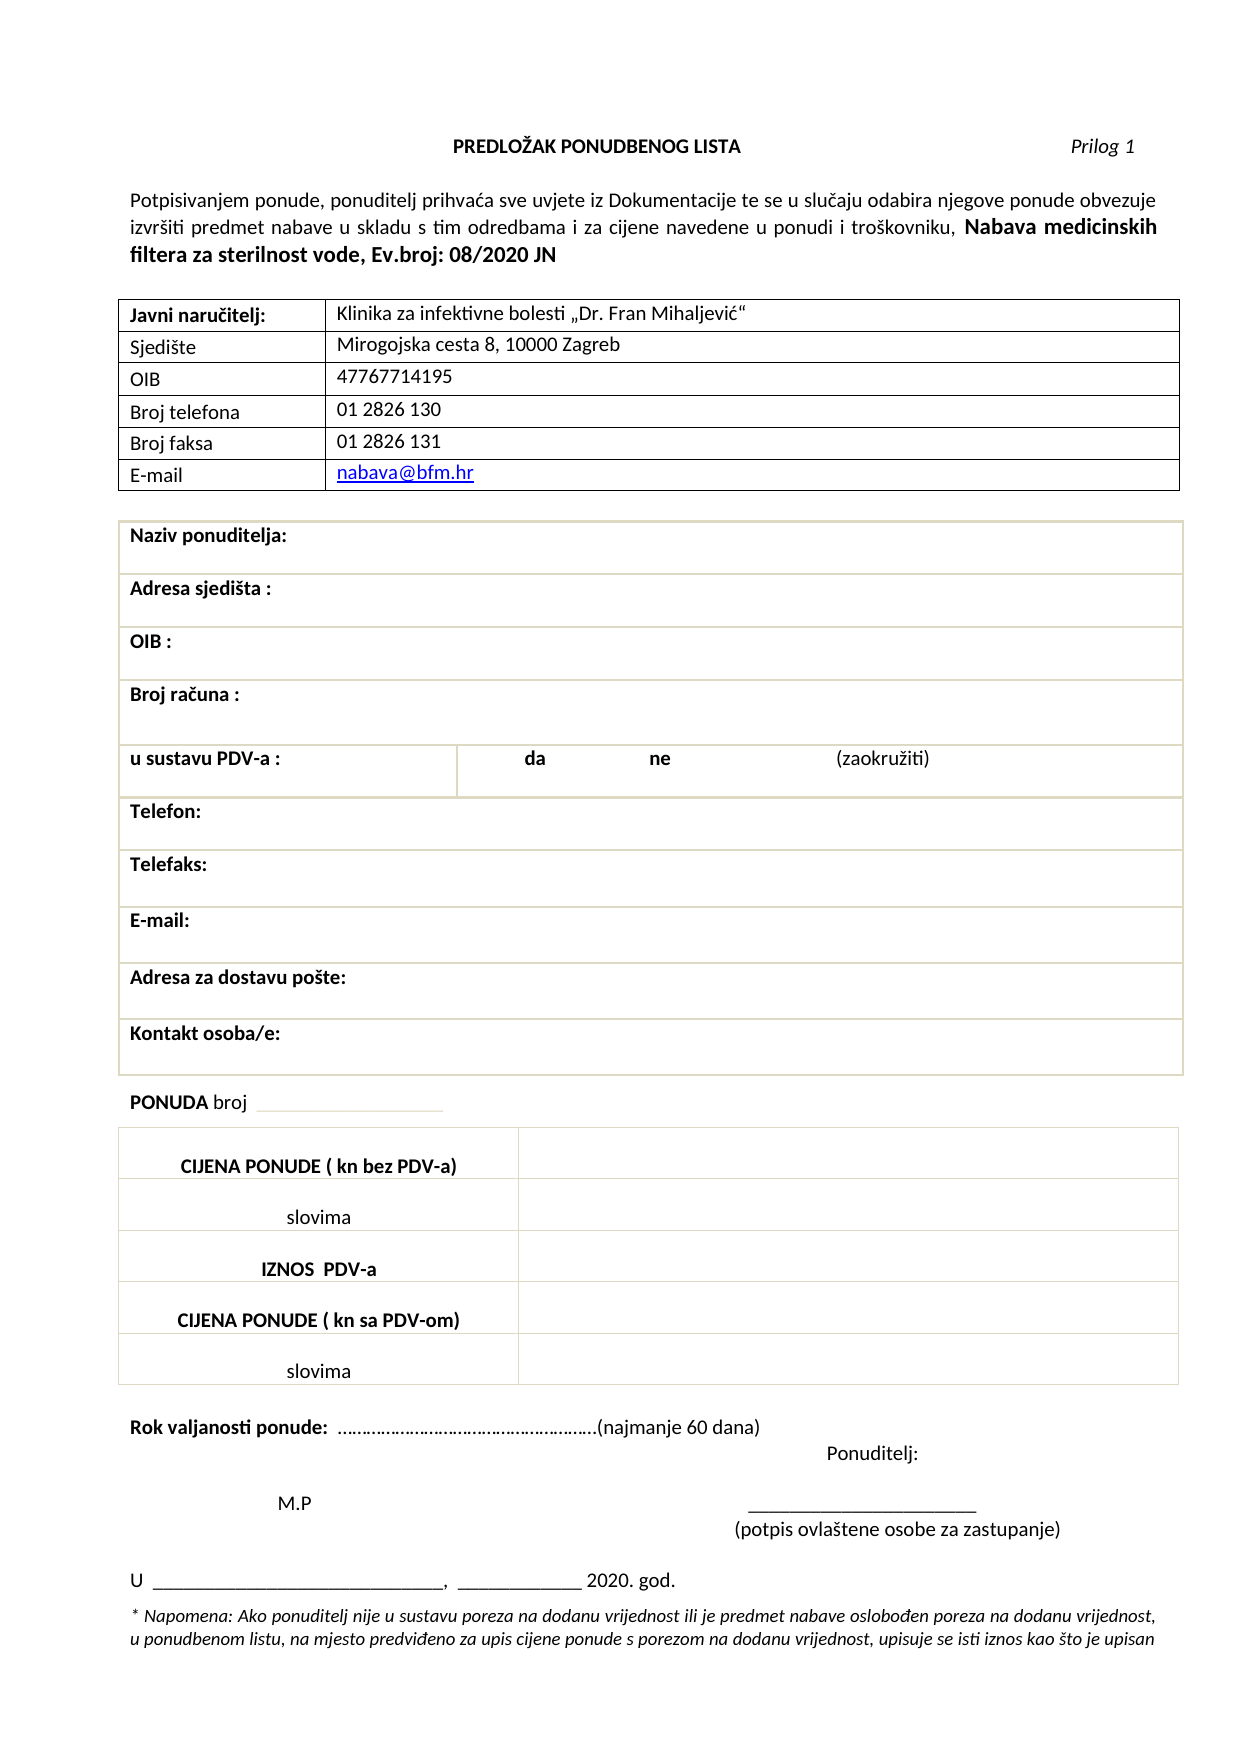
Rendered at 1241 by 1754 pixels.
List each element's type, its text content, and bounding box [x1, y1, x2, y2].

table_cell slovima [119, 1179, 518, 1230]
table_cell OIB : [120, 628, 1182, 679]
table_cell Adresa sjedišta : [120, 575, 1182, 626]
table_cell [519, 1179, 1178, 1230]
table_cell Broj računa : [120, 681, 1182, 743]
table_header Naziv ponuditelja: [120, 523, 1182, 573]
table_cell [519, 1282, 1178, 1333]
table_cell Broj faksa [119, 428, 325, 458]
table_cell IZNOS PDV-a [119, 1231, 518, 1281]
table_cell Telefaks: [120, 851, 1182, 906]
text PREDLOŽAK PONUDBENOG LISTA Prilog 1 [130, 133, 1157, 158]
table_cell Sjedište [119, 332, 325, 362]
table_cell da ne (zaokružiti) [458, 746, 1182, 796]
table_header Javni naručitelj: [119, 300, 325, 331]
text PONUDA broj __________________ [130, 1089, 1157, 1114]
text M.P ______________________ [130, 1491, 1157, 1516]
table_cell 01 2826 130 [326, 396, 1179, 427]
table_cell slovima [119, 1334, 518, 1384]
table_cell [519, 1334, 1178, 1384]
table_cell CIJENA PONUDE ( kn sa PDV-om) [119, 1282, 518, 1333]
table_cell Broj telefona [119, 396, 325, 427]
table_cell Adresa za dostavu pošte: [120, 964, 1182, 1018]
table_header [519, 1128, 1178, 1178]
text Rok valjanosti ponude: ………………………………………………(najmanje 60 dana) [130, 1414, 1157, 1440]
table_cell [519, 1231, 1178, 1281]
table_cell u sustavu PDV-a : [120, 746, 456, 796]
table_cell Mirogojska cesta 8, 10000 Zagreb [326, 332, 1179, 362]
text Ponuditelj: [277, 1440, 1157, 1465]
table_cell OIB [119, 363, 325, 395]
table_cell Kontakt osoba/e: [120, 1020, 1182, 1074]
table_cell E-mail [119, 460, 325, 490]
table_cell 47767714195 [326, 363, 1179, 395]
table_header Klinika za infektivne bolesti „Dr. Fran Mihaljević“ [326, 300, 1179, 331]
table_cell nabava@bfm.hr [326, 460, 1179, 490]
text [130, 1605, 1157, 1651]
table_cell E-mail: [120, 908, 1182, 962]
text (potpis ovlaštene osobe za zastupanje) [204, 1516, 1157, 1541]
text Potpisivanjem ponude, ponuditelj prihvaća sve uvjete iz Dokumentacije te se u slučaju odabira njegove ponude obvezuje izvršiti predmet nabave u skladu s tim odredbama i za cijene navedene u ponudi i troškovniku, Nabava medicinskih filtera za sterilnost vode, Ev.broj: 08/2020 JN [130, 187, 1157, 268]
table_cell Telefon: [120, 799, 1182, 849]
text U ____________________________, ____________ 2020. god. [130, 1567, 1157, 1592]
table_header CIJENA PONUDE ( kn bez PDV-a) [119, 1128, 518, 1178]
table_cell 01 2826 131 [326, 428, 1179, 458]
